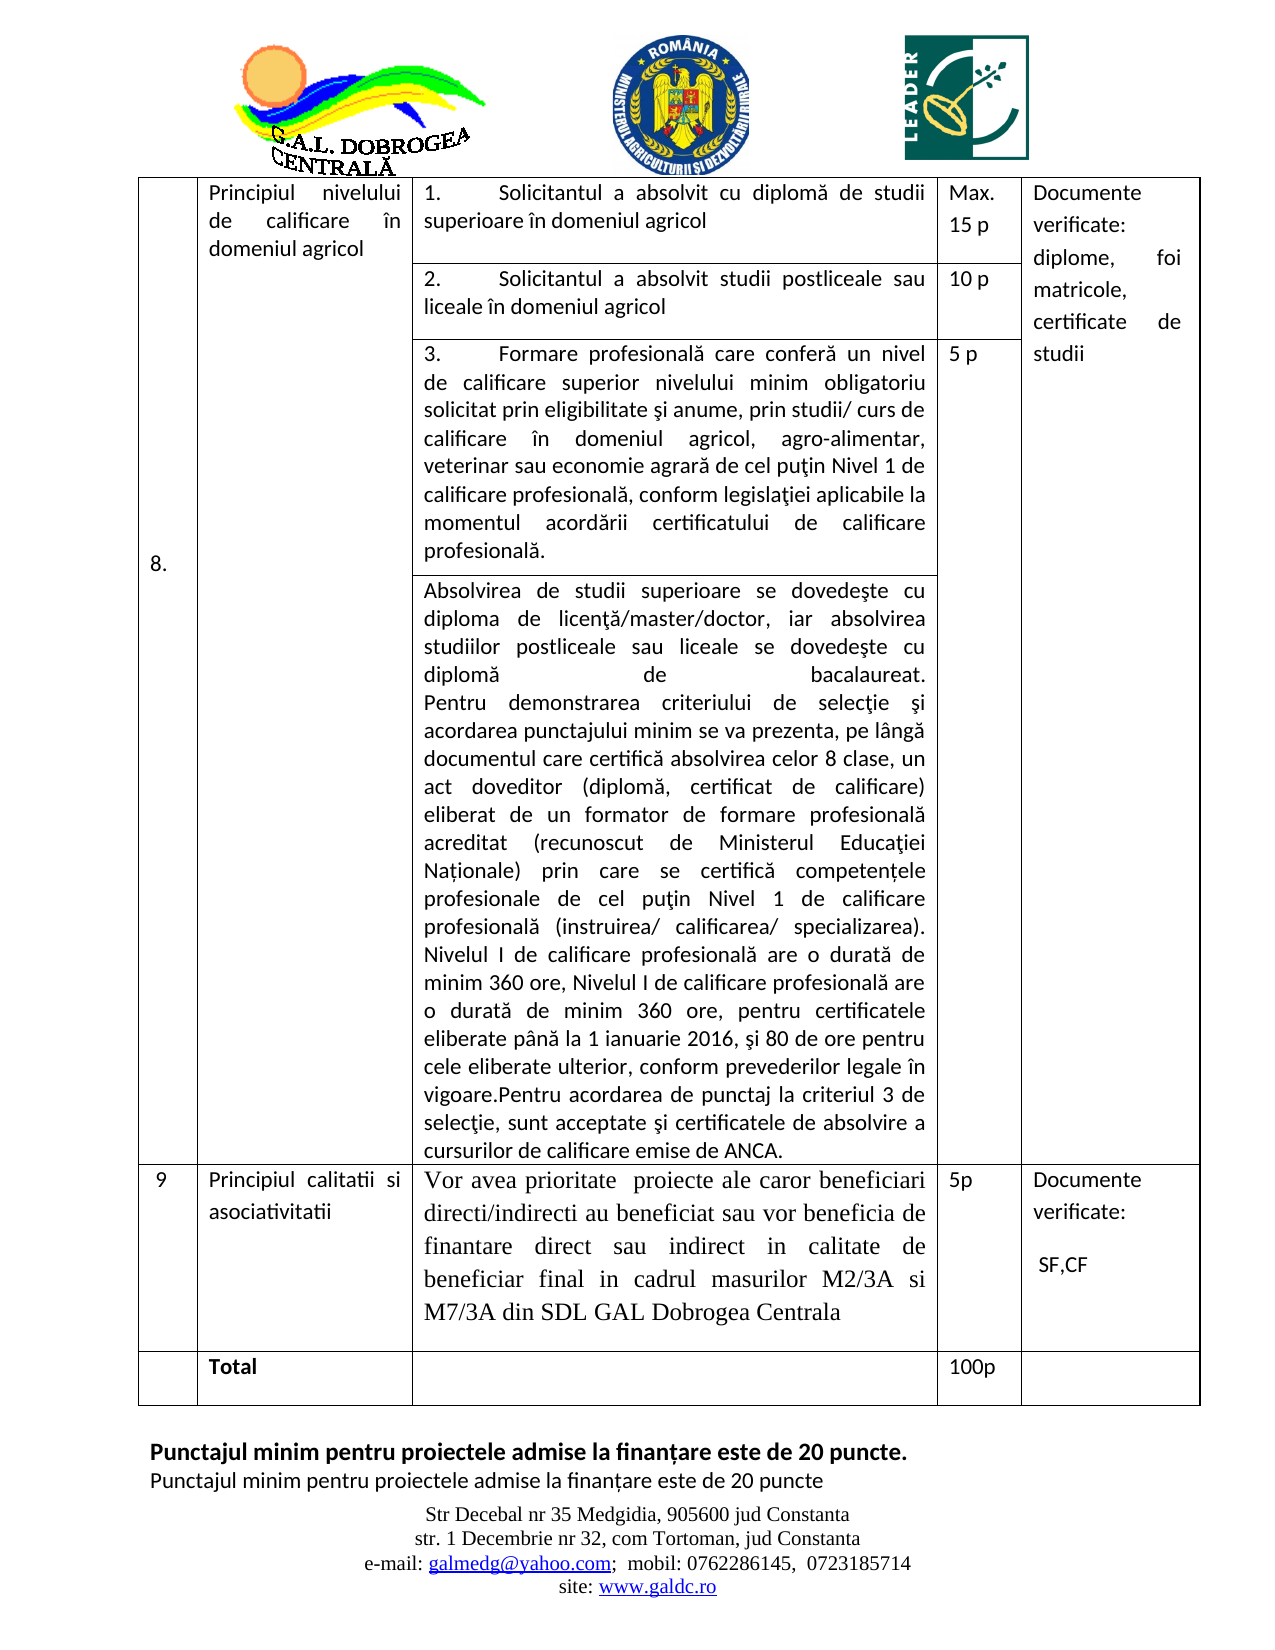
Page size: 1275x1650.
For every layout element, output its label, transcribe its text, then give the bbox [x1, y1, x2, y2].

table_cell 3. Formare profesională care conferă un nivel de calificare superior nivelului minim obligatoriu solicitat prin eligibilitate şi anume, prin studii/ curs de calificare în domeniul agricol, agro-alimentar, veterinar sau economie agrară de cel puţin Nivel 1 de calificare profesională, conform legislaţiei aplicabile la momentul acordării certificatului de calificare profesională. [413, 340, 937, 575]
table_cell 8. [139, 178, 197, 1164]
text Punctajul minim pentru proiectele admise la finanțare este de 20 puncte. [150, 1436, 1125, 1467]
table_cell 1. Solicitantul a absolvit cu diplomă de studii superioare în domeniul agricol [413, 178, 937, 263]
table_cell Total [198, 1352, 412, 1404]
table_cell 100p [938, 1352, 1021, 1404]
picture [411, 139, 420, 144]
table_cell Principiul calitatii si asociativitatii [198, 1165, 412, 1351]
table_cell 9 [139, 1165, 197, 1351]
table_cell 10 p [938, 264, 1021, 338]
table_cell [139, 1352, 197, 1404]
table_cell Principiul nivelului de calificare în domeniul agricol [198, 178, 412, 1164]
table_cell [1022, 1352, 1199, 1404]
picture [611, 35, 749, 173]
table_cell Vor avea prioritate proiecte ale caror beneficiari directi/indirecti au beneficiat sau vor beneficia de finantare direct sau indirect in calitate de beneficiar final in cadrul masurilor M2/3A si M7/3A din SDL GAL Dobrogea Centrala [413, 1165, 937, 1351]
picture [224, 43, 491, 144]
text Punctajul minim pentru proiectele admise la finanțare este de 20 puncte [150, 1467, 1125, 1494]
table_cell 5 p [938, 340, 1021, 1164]
picture [904, 35, 1029, 160]
table_cell Documente verificate: diplome, foi matricole, certificate de studii [1022, 178, 1199, 1164]
table_cell Absolvirea de studii superioare se dovedeşte cu diploma de licenţă/master/doctor, iar absolvirea studiilor postliceale sau liceale se dovedeşte cu diplomă de bacalaureat. Pentru demonstrarea criteriului de selecţie şi acordarea punctajului minim se va prezenta, pe lângă documentul care certifică absolvirea celor 8 clase, un act doveditor (diplomă, certificat de calificare) eliberat de un formator de formare profesională acreditat (recunoscut de Ministerul Educaţiei Naționale) prin care se certifică competențele profesionale de cel puţin Nivel 1 de calificare profesională (instruirea/ calificarea/ specializarea). Nivelul I de calificare profesională are o durată de minim 360 ore, Nivelul I de calificare profesională are o durată de minim 360 ore, pentru certificatele eliberate până la 1 ianuarie 2016, şi 80 de ore pentru cele eliberate ulterior, conform prevederilor legale în vigoare.Pentru acordarea de punctaj la criteriul 3 de selecţie, sunt acceptate şi certificatele de absolvire a cursurilor de calificare emise de ANCA. [413, 576, 937, 1164]
table_cell [413, 1352, 937, 1404]
table_cell Documente verificate: SF,CF [1022, 1165, 1199, 1351]
table_cell 2. Solicitantul a absolvit studii postliceale sau liceale în domeniul agricol [413, 264, 937, 338]
table_cell 5p [938, 1165, 1021, 1351]
table_cell Max. 15 p [938, 178, 1021, 263]
